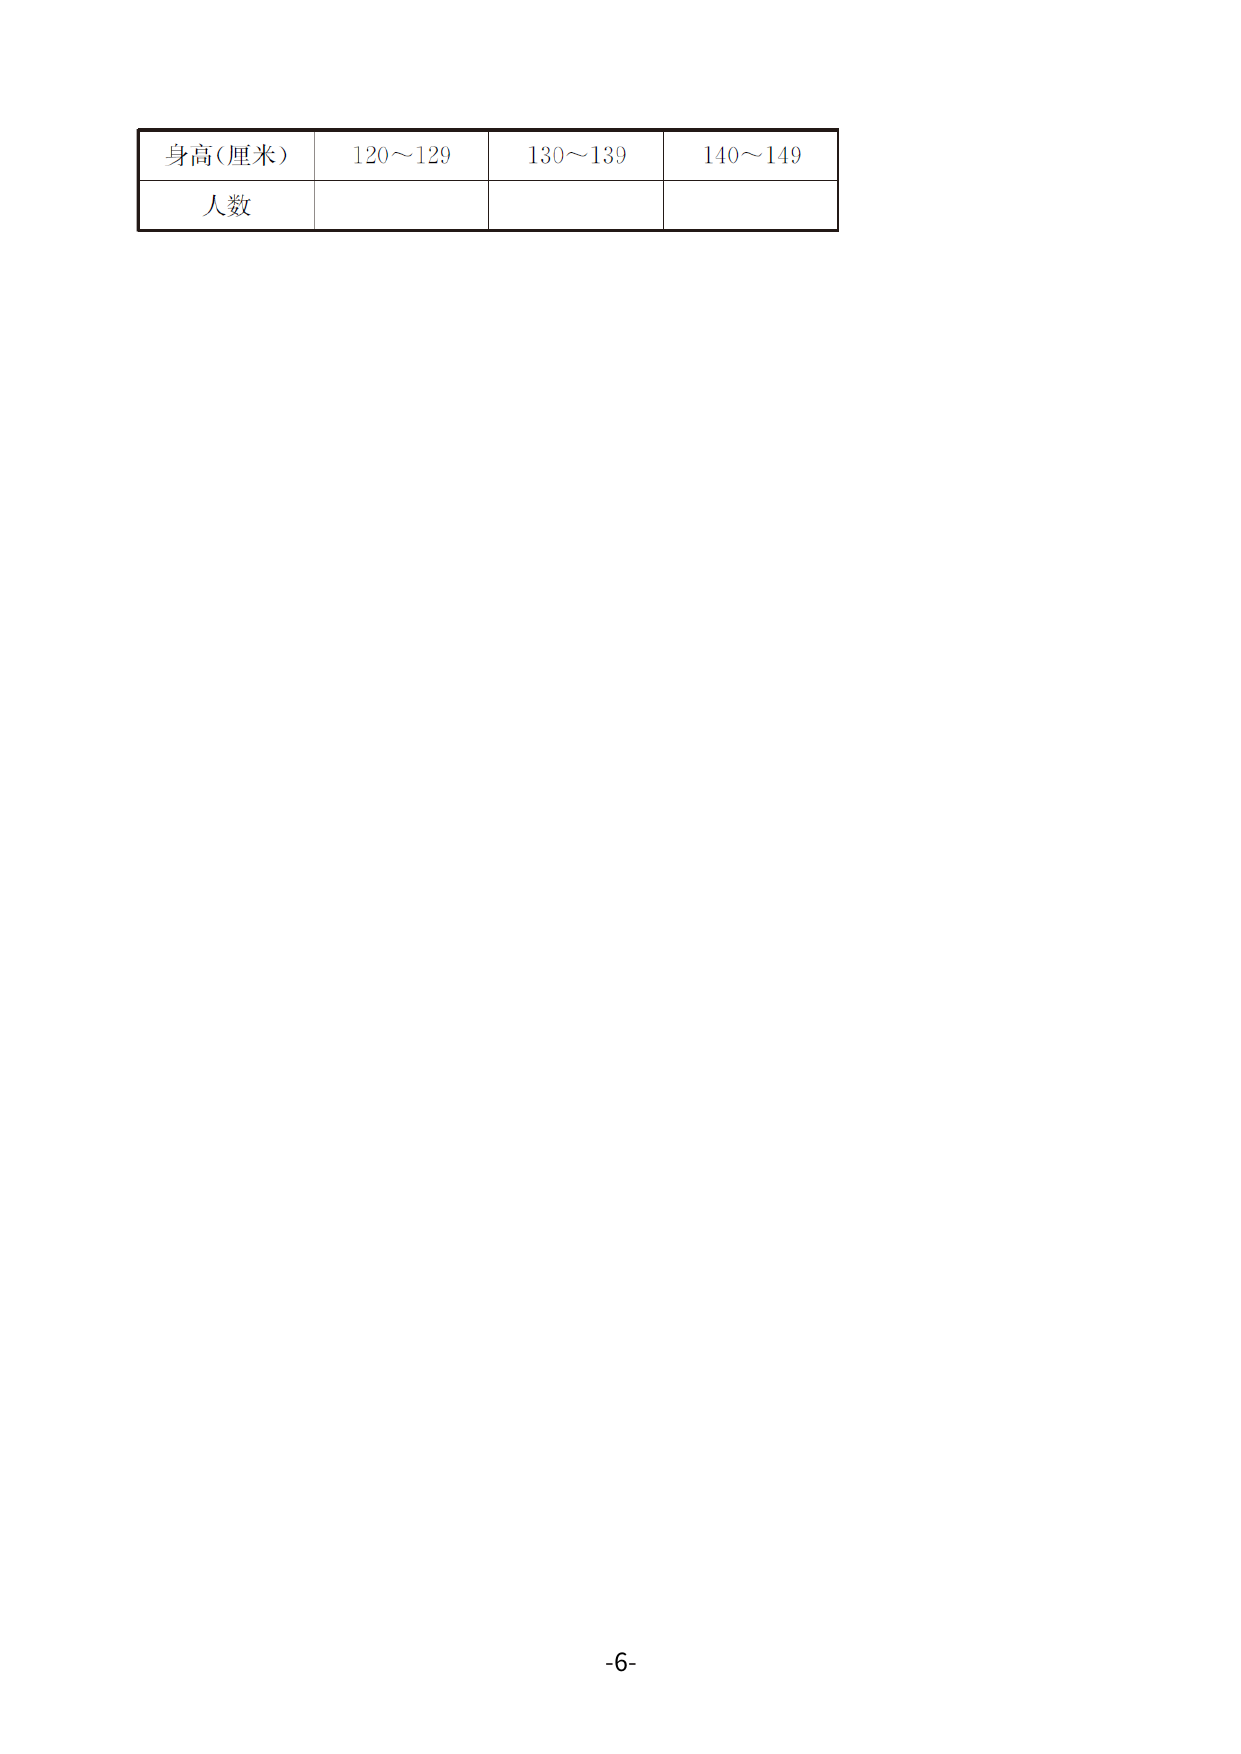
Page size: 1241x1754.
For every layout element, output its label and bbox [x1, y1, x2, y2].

picture [136, 128, 839, 232]
